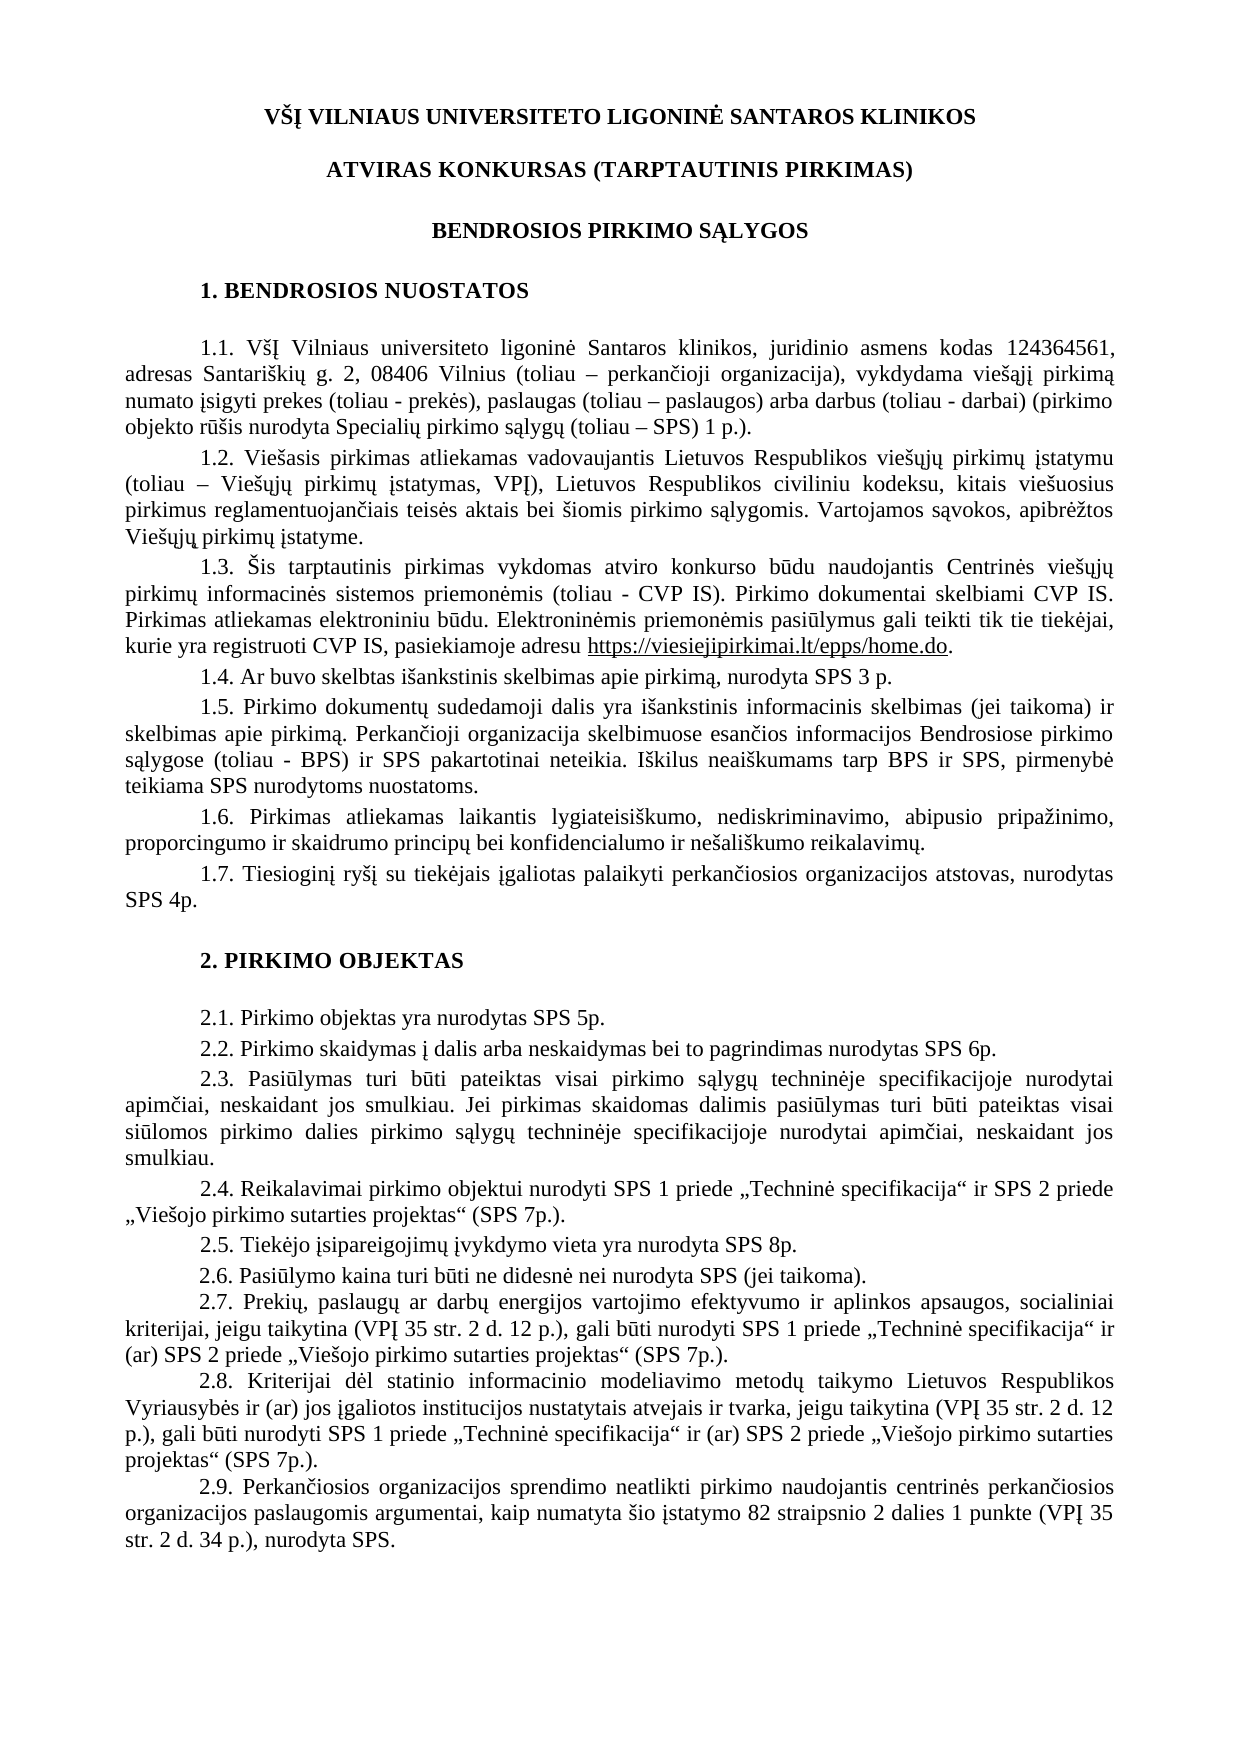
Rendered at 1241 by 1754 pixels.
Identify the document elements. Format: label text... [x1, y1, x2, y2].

text 2.8. Kriterijai dėl statinio informacinio modeliavimo metodų taikymo Lietuvos Respublikos Vyriausybės ir (ar) jos įgaliotos institucijos nustatytais atvejais ir tvarka, jeigu taikytina (VPĮ 35 str. 2 d. 12 p.), gali būti nurodyti SPS 1 priede „Techninė specifikacija“ ir (ar) SPS 2 priede „Viešojo pirkimo sutarties projektas“ (SPS 7p.). [125, 1367, 1115, 1473]
text 1.6. Pirkimas atliekamas laikantis lygiateisiškumo, nediskriminavimo, abipusio pripažinimo, proporcingumo ir skaidrumo principų bei konfidencialumo ir nešališkumo reikalavimų. [125, 803, 1115, 856]
text 1.5. Pirkimo dokumentų sudedamoji dalis yra išankstinis informacinis skelbimas (jei taikoma) ir skelbimas apie pirkimą. Perkančioji organizacija skelbimuose esančios informacijos Bendrosiose pirkimo sąlygose (toliau - BPS) ir SPS pakartotinai neteikia. Iškilus neaiškumams tarp BPS ir SPS, pirmenybė teikiama SPS nurodytoms nuostatoms. [125, 693, 1115, 799]
title VŠĮ VILNIAUS UNIVERSITETO LIGONINĖ SANTAROS KLINIKOS [125, 103, 1115, 130]
text 1.7. Tiesioginį ryšį su tiekėjais įgaliotas palaikyti perkančiosios organizacijos atstovas, nurodytas SPS 4p. [125, 860, 1115, 912]
title BENDROSIOS PIRKIMO SĄLYGOS [125, 217, 1115, 243]
text 2.7. Prekių, paslaugų ar darbų energijos vartojimo efektyvumo ir aplinkos apsaugos, socialiniai kriterijai, jeigu taikytina (VPĮ 35 str. 2 d. 12 p.), gali būti nurodyti SPS 1 priede „Techninė specifikacija“ ir (ar) SPS 2 priede „Viešojo pirkimo sutarties projektas“ (SPS 7p.). [125, 1288, 1115, 1367]
text 1.2. Viešasis pirkimas atliekamas vadovaujantis Lietuvos Respublikos viešųjų pirkimų įstatymu (toliau – Viešųjų pirkimų įstatymas, VPĮ), Lietuvos Respublikos civiliniu kodeksu, kitais viešuosius pirkimus reglamentuojančiais teisės aktais bei šiomis pirkimo sąlygomis. Vartojamos sąvokos, apibrėžtos Viešųjų̨ pirkimų įstatyme. [125, 444, 1115, 549]
text 2.3. Pasiūlymas turi būti pateiktas visai pirkimo sąlygų techninėje specifikacijoje nurodytai apimčiai, neskaidant jos smulkiau. Jei pirkimas skaidomas dalimis pasiūlymas turi būti pateiktas visai siūlomos pirkimo dalies pirkimo sąlygų techninėje specifikacijoje nurodytai apimčiai, neskaidant jos smulkiau. [125, 1065, 1115, 1171]
text 1.4. Ar buvo skelbtas išankstinis skelbimas apie pirkimą, nurodyta SPS 3 p. [125, 663, 1115, 689]
text 2.4. Reikalavimai pirkimo objektui nurodyti SPS 1 priede „Techninė specifikacija“ ir SPS 2 priede „Viešojo pirkimo sutarties projektas“ (SPS 7p.). [125, 1175, 1115, 1227]
subtitle 1. BENDROSIOS NUOSTATOS [125, 277, 1115, 303]
subtitle 2. PIRKIMO OBJEKTAS [125, 947, 1115, 973]
text 2.1. Pirkimo objektas yra nurodytas SPS 5p. [125, 1004, 1115, 1030]
text 2.6. Pasiūlymo kaina turi būti ne didesnė nei nurodyta SPS (jei taikoma). [125, 1262, 1115, 1288]
subtitle ATVIRAS KONKURSAS (TARPTAUTINIS PIRKIMAS) [125, 156, 1115, 182]
text 2.9. Perkančiosios organizacijos sprendimo neatlikti pirkimo naudojantis centrinės perkančiosios organizacijos paslaugomis argumentai, kaip numatyta šio įstatymo 82 straipsnio 2 dalies 1 punkte (VPĮ 35 str. 2 d. 34 p.), nurodyta SPS. [125, 1473, 1115, 1552]
text 2.5. Tiekėjo įsipareigojimų įvykdymo vieta yra nurodyta SPS 8p. [194, 1232, 1115, 1258]
text 1.1. VšĮ Vilniaus universiteto ligoninė Santaros klinikos, juridinio asmens kodas 124364561, adresas Santariškių g. 2, 08406 Vilnius (toliau – perkančioji organizacija), vykdydama viešąjį pirkimą numato įsigyti prekes (toliau - prekės), paslaugas (toliau – paslaugos) arba darbus (toliau - darbai) (pirkimo objekto rūšis nurodyta Specialių pirkimo sąlygų (toliau – SPS) 1 p.). [125, 334, 1115, 439]
text 1.3. Šis tarptautinis pirkimas vykdomas atviro konkurso būdu naudojantis Centrinės viešųjų pirkimų informacinės sistemos priemonėmis (toliau - CVP IS). Pirkimo dokumentai skelbiami CVP IS. Pirkimas atliekamas elektroniniu būdu. Elektroninėmis priemonėmis pasiūlymus gali teikti tik tie tiekėjai, kurie yra registruoti CVP IS, pasiekiamoje adresu https://viesiejipirkimai.lt/epps/home.do. [125, 553, 1115, 659]
text 2.2. Pirkimo skaidymas į dalis arba neskaidymas bei to pagrindimas nurodytas SPS 6p. [125, 1034, 1115, 1061]
